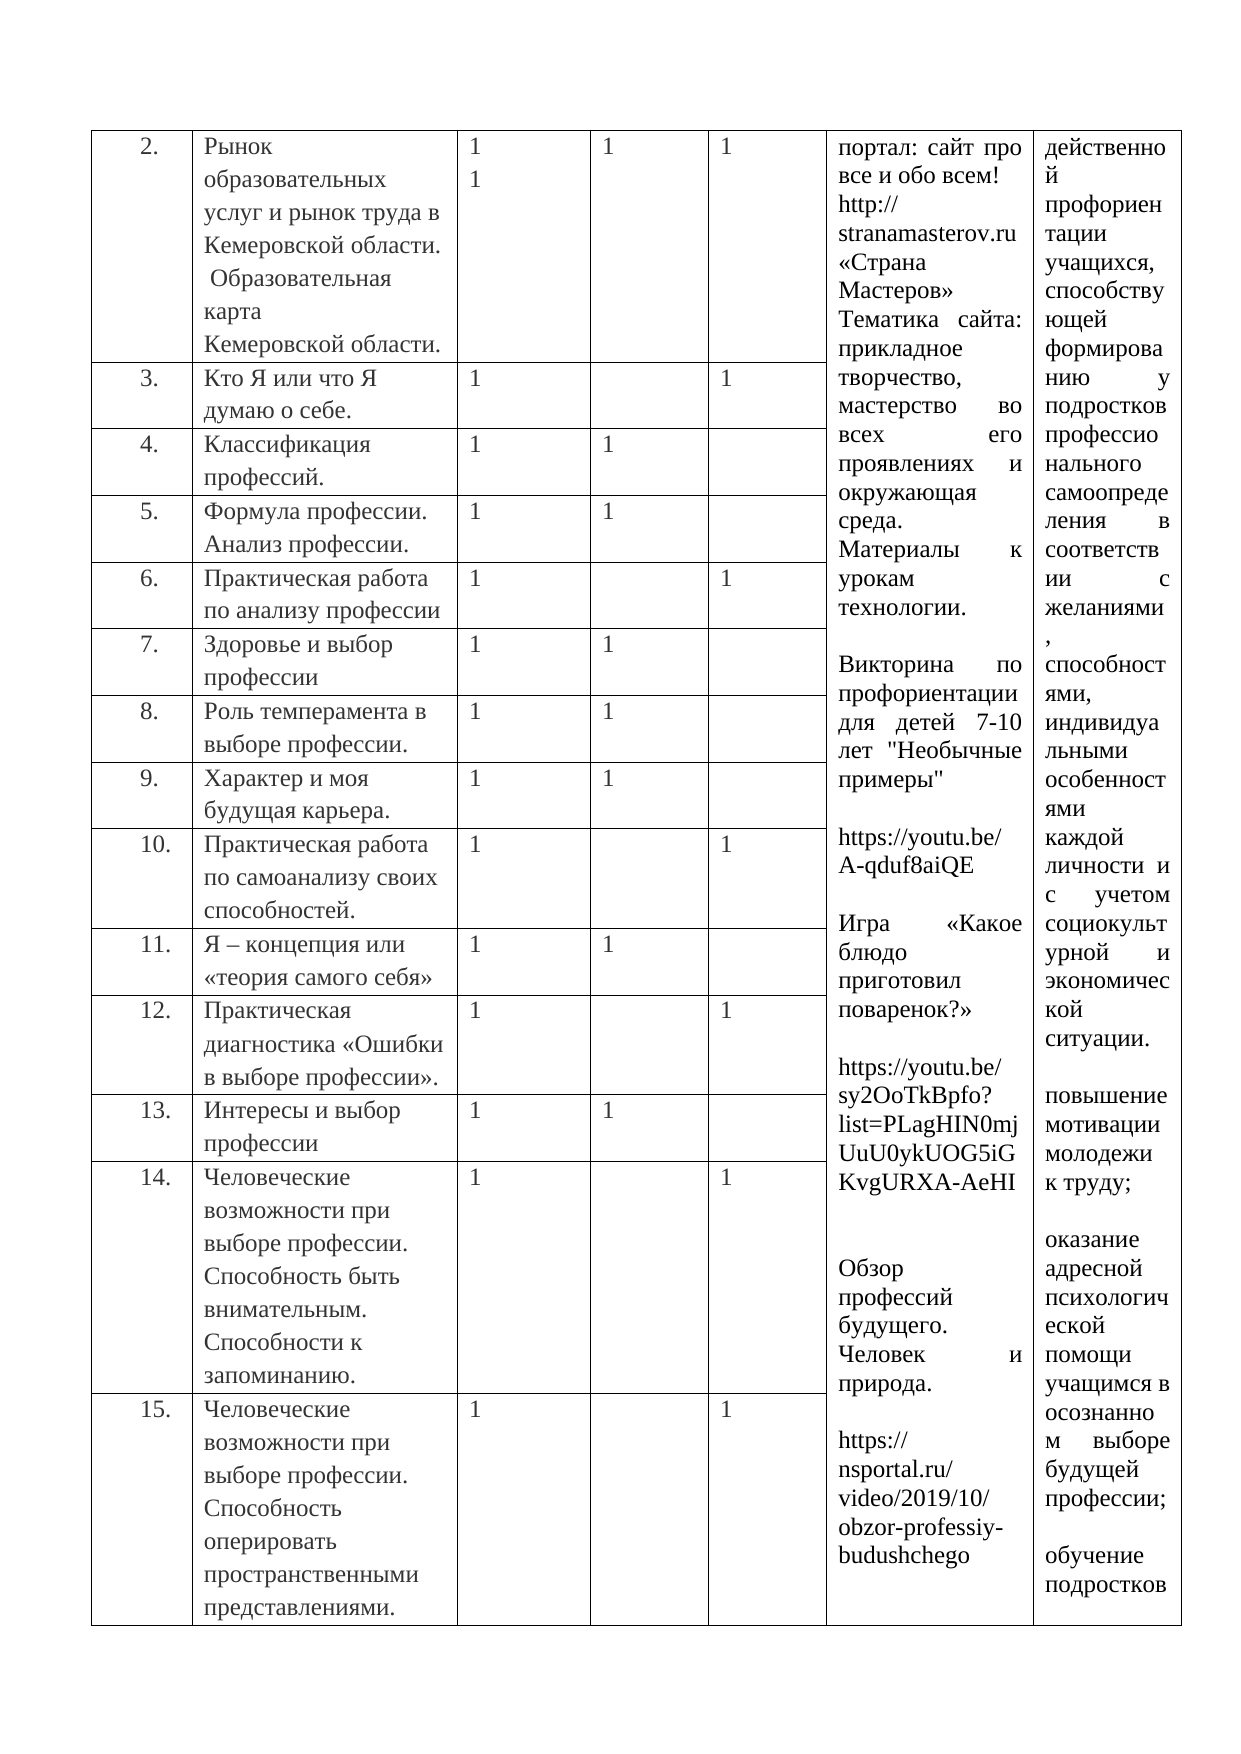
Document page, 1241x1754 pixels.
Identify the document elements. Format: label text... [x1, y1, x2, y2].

table_cell 1 [709, 996, 826, 1094]
table_cell 1 [709, 131, 826, 362]
table_cell 1 [591, 629, 708, 695]
table_cell [591, 829, 708, 928]
table_cell [92, 696, 192, 762]
table_cell Рынок образовательных услуг и рынок труда в Кемеровской области. Образовательная карта Кемеровской области. [193, 131, 457, 362]
table_cell 1 [458, 1394, 590, 1624]
table_cell Интересы и выбор профессии [193, 1095, 457, 1161]
table_cell 1 [591, 929, 708, 994]
table_cell 1 [458, 363, 590, 428]
table_cell [92, 1394, 192, 1624]
table_cell [92, 763, 192, 828]
table_cell [92, 363, 192, 428]
table_cell 1 [591, 763, 708, 828]
table_cell 1 [591, 429, 708, 495]
table_cell 1 1 [458, 131, 590, 362]
table_cell Здоровье и выбор профессии [193, 629, 457, 695]
table_cell 1 [458, 1162, 590, 1393]
table_cell 1 [458, 829, 590, 928]
table_cell Классификация профессий. [193, 429, 457, 495]
table_cell [709, 1095, 826, 1161]
table_cell Человеческие возможности при выборе профессии. Способность оперировать пространственными представлениями. [193, 1394, 457, 1624]
table_cell Человеческие возможности при выборе профессии. Способность быть внимательным. Способности к запоминанию. [193, 1162, 457, 1393]
table_cell Роль темперамента в выборе профессии. [193, 696, 457, 762]
table_cell [92, 996, 192, 1094]
table_cell 1 [458, 496, 590, 562]
table_cell 1 [458, 1095, 590, 1161]
table_cell 1 [709, 1162, 826, 1393]
table_cell [92, 563, 192, 628]
table_cell [591, 1394, 708, 1624]
table_cell [709, 929, 826, 994]
table_cell 1 [458, 929, 590, 994]
table_cell Формула профессии. Анализ профессии. [193, 496, 457, 562]
table_cell [709, 629, 826, 695]
table_cell 1 [591, 1095, 708, 1161]
table_cell 1 [709, 829, 826, 928]
table_cell 1 [458, 696, 590, 762]
table_cell 1 [591, 696, 708, 762]
table_cell Кто Я или что Я думаю о себе. [193, 363, 457, 428]
table_cell Характер и моя будущая карьера. [193, 763, 457, 828]
table_cell [709, 429, 826, 495]
table_cell 1 [458, 429, 590, 495]
table_cell [709, 496, 826, 562]
table_cell 1 [458, 563, 590, 628]
table_cell [709, 763, 826, 828]
table_cell [591, 563, 708, 628]
table_cell [591, 1162, 708, 1393]
table_cell [92, 131, 192, 362]
table_cell 1 [458, 629, 590, 695]
table_cell [92, 1095, 192, 1161]
table_cell [92, 1162, 192, 1393]
table_cell [591, 363, 708, 428]
table_cell 1 [709, 363, 826, 428]
table_cell [591, 996, 708, 1094]
table_cell [92, 929, 192, 994]
table_cell [92, 429, 192, 495]
table_cell [92, 496, 192, 562]
table_cell [709, 696, 826, 762]
table_cell [92, 629, 192, 695]
table_cell Практическая диагностика «Ошибки в выборе профессии». [193, 996, 457, 1094]
table_cell 1 [591, 496, 708, 562]
table_cell 1 [591, 131, 708, 362]
table_cell 1 [709, 1394, 826, 1624]
table_cell 1 [709, 563, 826, 628]
table_cell 1 [458, 996, 590, 1094]
table_cell Практическая работа по анализу профессии [193, 563, 457, 628]
table_cell Практическая работа по самоанализу своих способностей. [193, 829, 457, 928]
table_cell Я – концепция или «теория самого себя» [193, 929, 457, 994]
table_cell [92, 829, 192, 928]
table_cell 1 [458, 763, 590, 828]
